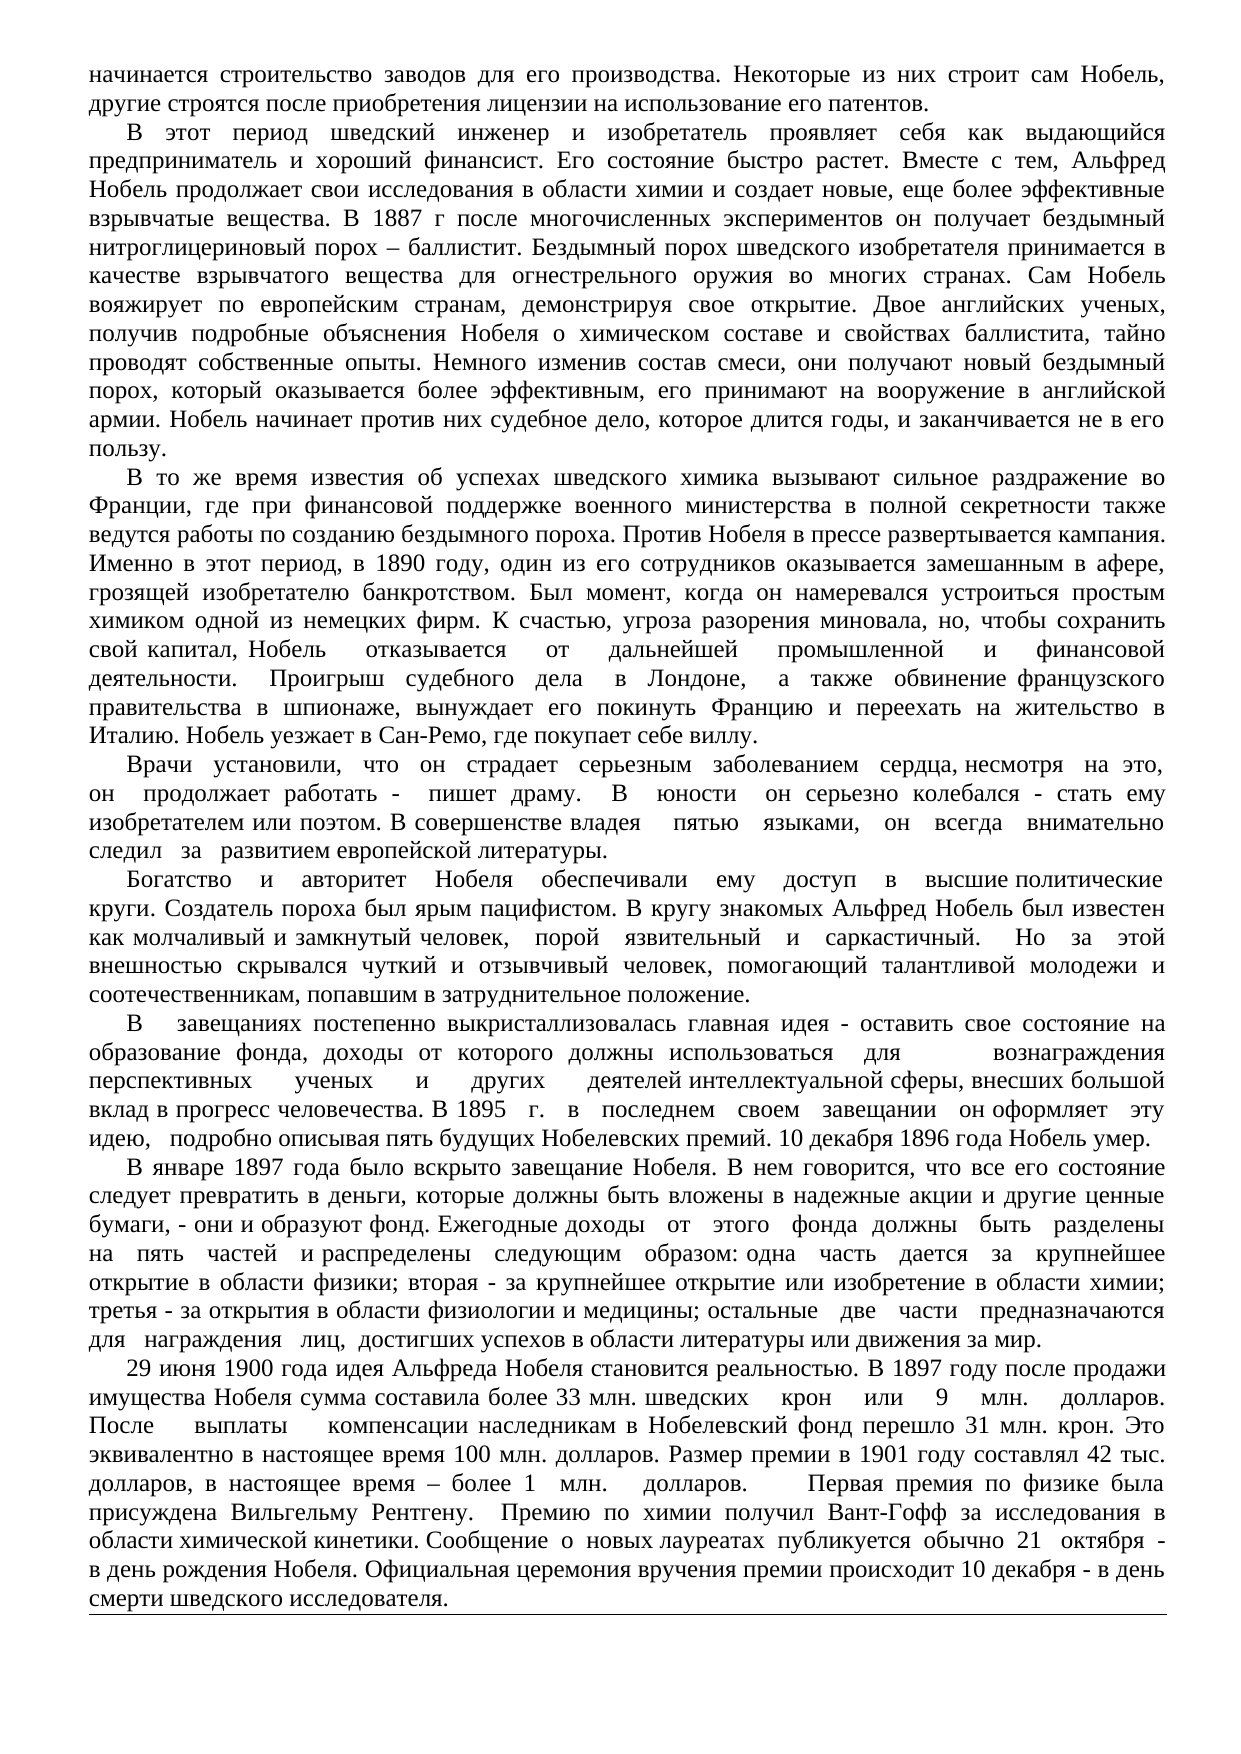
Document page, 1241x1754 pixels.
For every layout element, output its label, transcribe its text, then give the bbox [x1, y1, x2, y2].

text В завещаниях постепенно выкристаллизовалась главная идея - оставить свое состояние на образование фонда, доходы от которого должны использоваться для вознаграждения перспективных ученых и других деятелей интеллектуальной сферы, внесших большой вклад в прогресс человечества. В 1895 г. в последнем своем завещании он оформляет эту идею, подробно описывая пять будущих Нобелевских премий. 10 декабря 1896 года Нобель умер. [89, 1008, 1167, 1152]
text В то же время известия об успехах шведского химика вызывают сильное раздражение во Франции, где при финансовой поддержке военного министерства в полной секретности также ведутся работы по созданию бездымного пороха. Против Нобеля в прессе развертывается кампания. Именно в этот период, в 1890 году, один из его сотрудников оказывается замешанным в афере, грозящей изобретателю банкротством. Был момент, когда он намеревался устроиться простым химиком одной из немецких фирм. К счастью, угроза разорения миновала, но, чтобы сохранить свой капитал, Нобель отказывается от дальнейшей промышленной и финансовой деятельности. Проигрыш судебного дела в Лондоне, а также обвинение французского правительства в шпионаже, вынуждает его покинуть Францию и переехать на жительство в Италию. Нобель уезжает в Сан-Ремо, где покупает себе виллу. [89, 462, 1167, 749]
text В этот период шведский инженер и изобретатель проявляет себя как выдающийся предприниматель и хороший финансист. Его состояние быстро растет. Вместе с тем, Альфред Нобель продолжает свои исследования в области химии и создает новые, еще более эффективные взрывчатые вещества. В после многочисленных экспериментов он получает бездымный нитроглицериновый порох – баллистит. Бездымный порох шведского изобретателя принимается в качестве взрывчатого вещества для огнестрельного оружия во многих странах. Сам Нобель вояжирует по европейским странам, демонстрируя свое открытие. Двое английских ученых, получив подробные объяснения Нобеля о химическом составе и свойствах баллистита, тайно проводят собственные опыты. Немного изменив состав смеси, они получают новый бездымный порох, который оказывается более эффективным, его принимают на вооружение в английской армии. Нобель начинает против них судебное дело, которое длится годы, и заканчивается не в его пользу. [89, 117, 1167, 462]
text 29 июня 1900 года идея Альфреда Нобеля становится реальностью. В 1897 году после продажи имущества Нобеля сумма составила более 33 млн. шведских крон или 9 млн. долларов. После выплаты компенсации наследникам в Нобелевский фонд перешло 31 млн. крон. Это эквивалентно в настоящее время 100 млн. долларов. Размер премии в 1901 году составлял 42 тыс. долларов, в настоящее время – более 1 млн. долларов. Первая премия по физике была присуждена Вильгельму Рентгену. Премию по химии получил Вант-Гофф за исследования в области химической кинетики. Сообщение о новых лауреатах публикуется обычно 21 октября - в день рождения Нобеля. Официальная церемония вручения премии происходит 10 декабря - в день смерти шведского исследователя. [89, 1353, 1167, 1614]
text В январе 1897 года было вскрыто завещание Нобеля. В нем говорится, что все его состояние следует превратить в деньги, которые должны быть вложены в надежные акции и другие ценные бумаги, - они и образуют фонд. Ежегодные доходы от этого фонда должны быть разделены на пять частей и распределены следующим образом: одна часть дается за крупнейшее открытие в области физики; вторая - за крупнейшее открытие или изобретение в области химии; третья - за открытия в области физиологии и медицины; остальные две части предназначаются для награждения лиц, достигших успехов в области литературы или движения за мир. [89, 1152, 1167, 1353]
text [89, 59, 1167, 117]
text Богатство и авторитет Нобеля обеспечивали ему доступ в высшие политические круги. Создатель пороха был ярым пацифистом. В кругу знакомых Альфред Нобель был известен как молчаливый и замкнутый человек, порой язвительный и саркастичный. Но за этой внешностью скрывался чуткий и отзывчивый человек, помогающий талантливой молодежи и соотечественникам, попавшим в затруднительное положение. [89, 864, 1167, 1008]
text Врачи установили, что он страдает серьезным заболеванием сердца, несмотря на это, он продолжает работать - пишет драму. В юности он серьезно колебался - стать ему изобретателем или поэтом. В совершенстве владея пятью языками, он всегда внимательно следил за развитием европейской литературы. [89, 749, 1167, 864]
